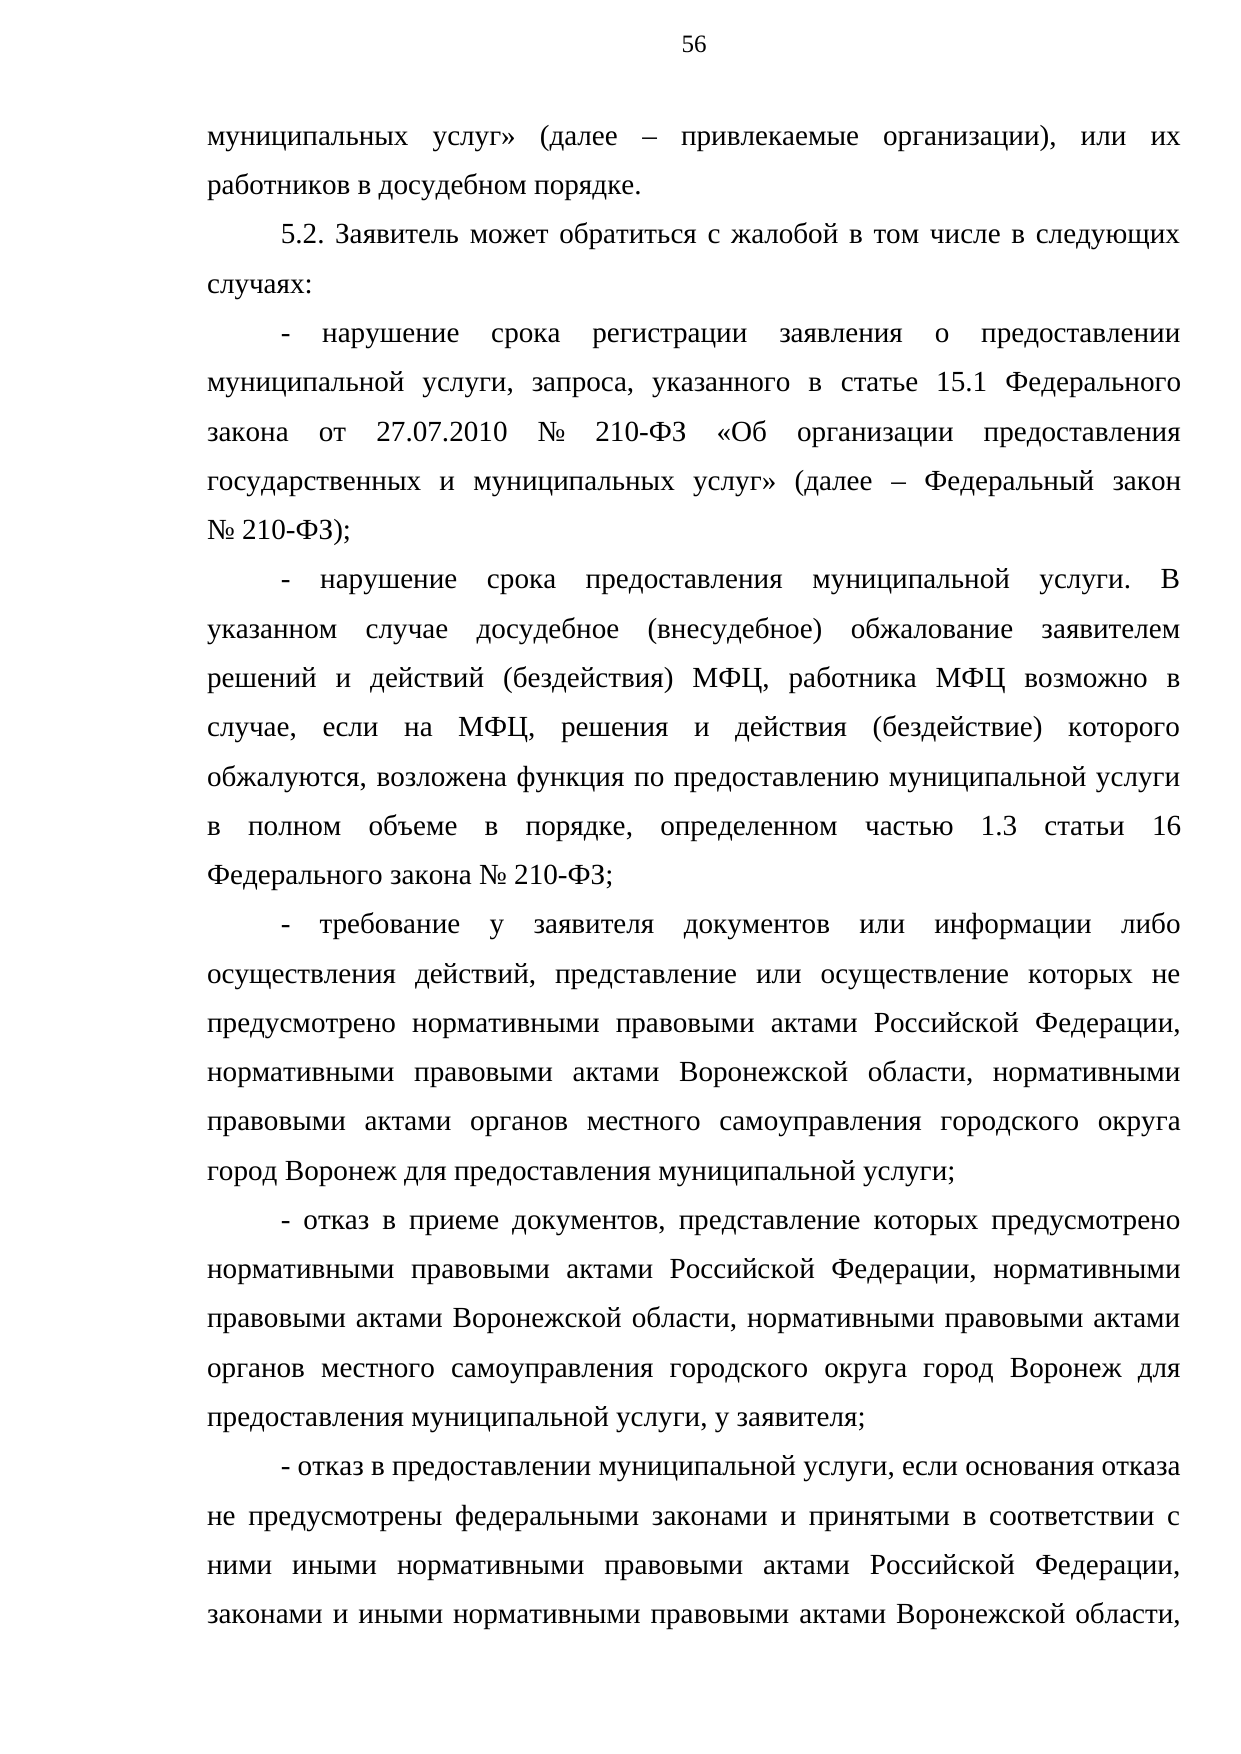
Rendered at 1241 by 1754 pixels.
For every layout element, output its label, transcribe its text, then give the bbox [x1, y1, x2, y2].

text - нарушение срока предоставления муниципальной услуги. В указанном случае досудебное (внесудебное) обжалование заявителем решений и действий (бездействия) МФЦ, работника МФЦ возможно в случае, если на МФЦ, решения и действия (бездействие) которого обжалуются, возложена функция по предоставлению муниципальной услуги в полном объеме в порядке, определенном частью 1.3 статьи 16 Федерального закона № 210-ФЗ; [207, 562, 1181, 891]
text - требование у заявителя документов или информации либо осуществления действий, представление или осуществление которых не предусмотрено нормативными правовыми актами Российской Федерации, нормативными правовыми актами Воронежской области, нормативными правовыми актами органов местного самоуправления городского округа город Воронеж для предоставления муниципальной услуги; [207, 906, 1181, 1186]
text 5.2. Заявитель может обратиться с жалобой в том числе в следующих случаях: [207, 217, 1181, 299]
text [207, 118, 1181, 201]
text - нарушение срока регистрации заявления о предоставлении муниципальной услуги, запроса, указанного в статье 15.1 Федерального закона от 27.07.2010 № 210-ФЗ «Об организации предоставления государственных и муниципальных услуг» (далее – Федеральный закон № 210-ФЗ); [207, 315, 1181, 546]
text - отказ в приеме документов, представление которых предусмотрено нормативными правовыми актами Российской Федерации, нормативными правовыми актами Воронежской области, нормативными правовыми актами органов местного самоуправления городского округа город Воронеж для предоставления муниципальной услуги, у заявителя; [207, 1202, 1181, 1433]
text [207, 1448, 1181, 1630]
